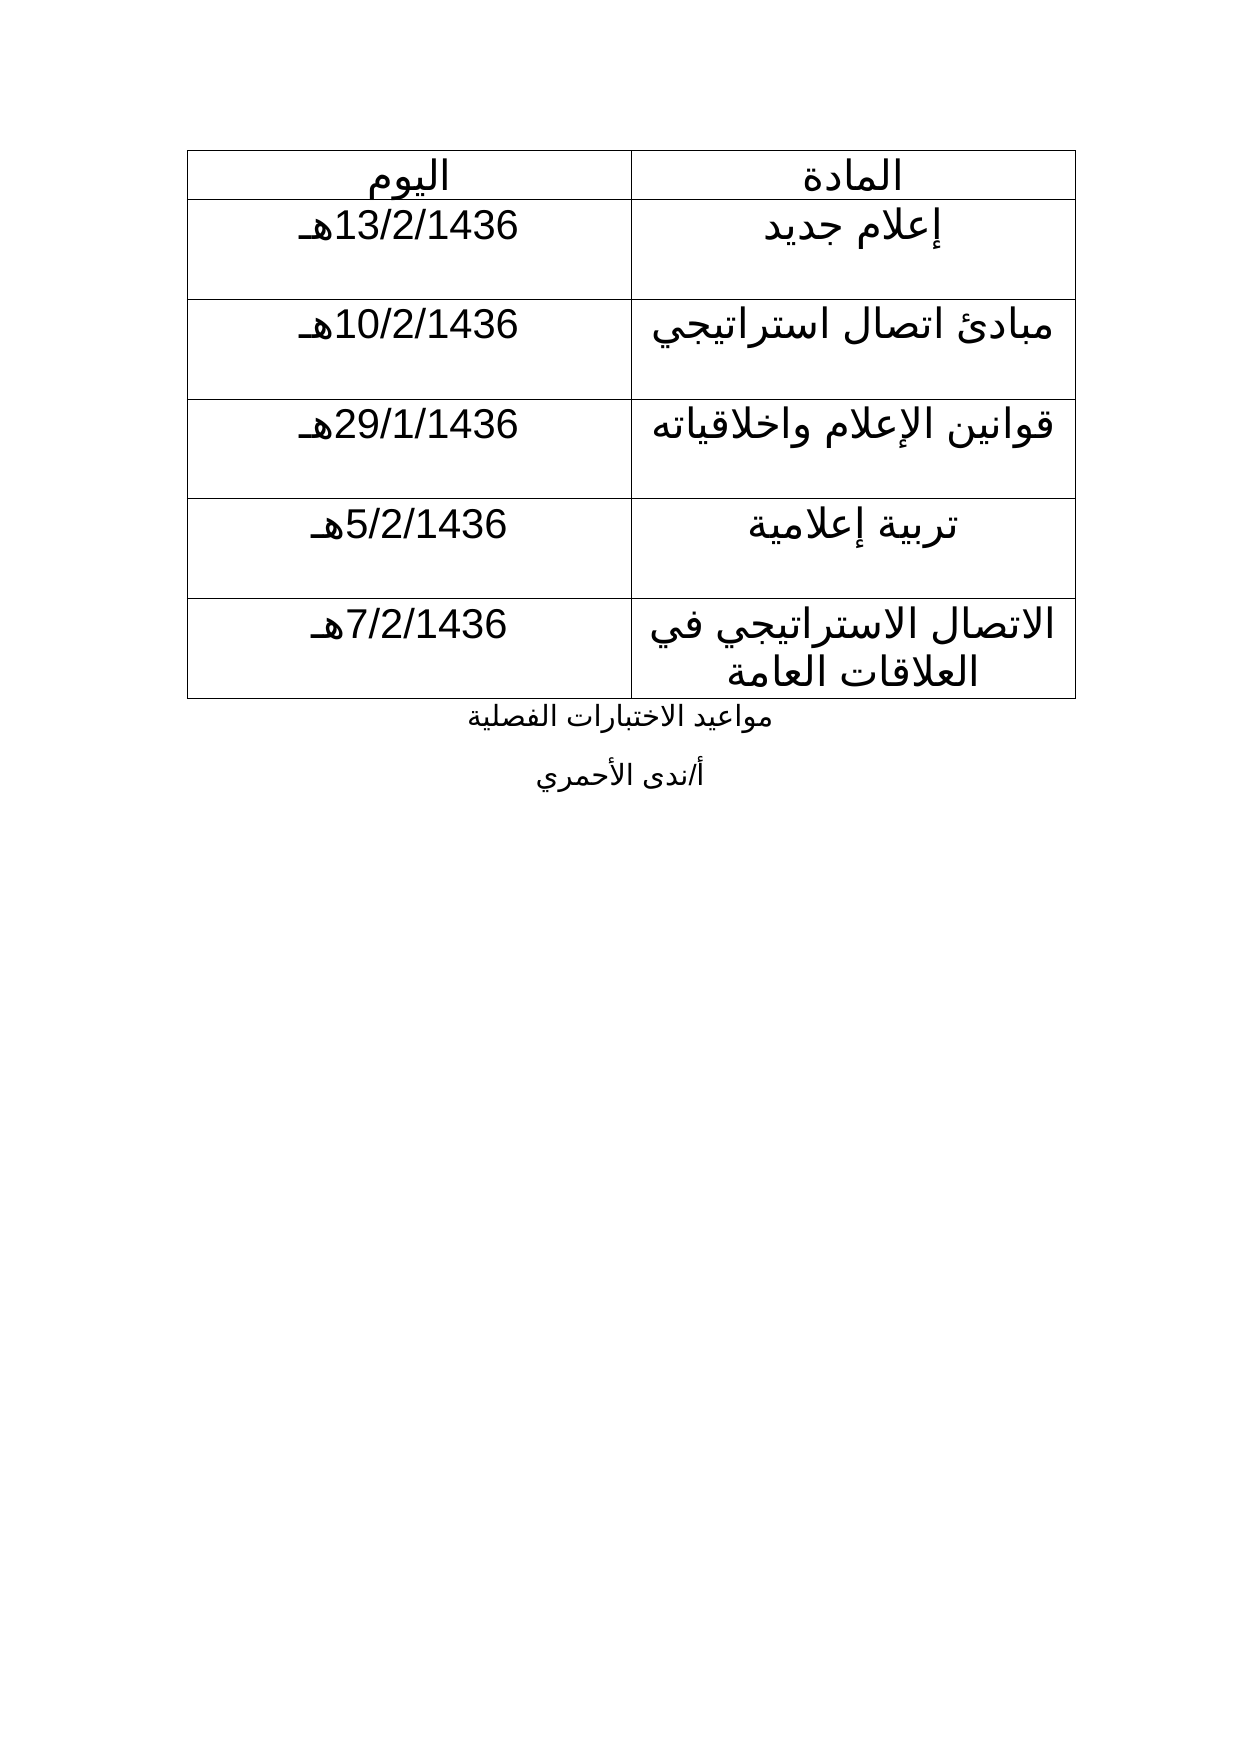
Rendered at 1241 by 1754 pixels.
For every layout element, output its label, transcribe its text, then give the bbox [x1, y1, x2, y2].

table_cell 29/1/1436هـ [188, 400, 631, 498]
text أ/ندى الأحمري [187, 758, 1053, 792]
table_cell 7/2/1436هـ [188, 599, 631, 698]
table_cell مبادئ اتصال استراتيجي [632, 300, 1075, 398]
table_cell 10/2/1436هـ [188, 300, 631, 398]
table_cell الاتصال الاستراتيجي في العلاقات العامة [632, 599, 1075, 698]
text مواعيد الاختبارات الفصلية [187, 699, 1053, 732]
table_cell قوانين الإعلام واخلاقياته [632, 400, 1075, 498]
table_header المادة [632, 151, 1075, 199]
table_cell إعلام جديد [632, 200, 1075, 299]
table_cell 13/2/1436هـ [188, 200, 631, 299]
table_cell تربية إعلامية [632, 499, 1075, 598]
table_cell 5/2/1436هـ [188, 499, 631, 598]
table_header اليوم [188, 151, 631, 199]
